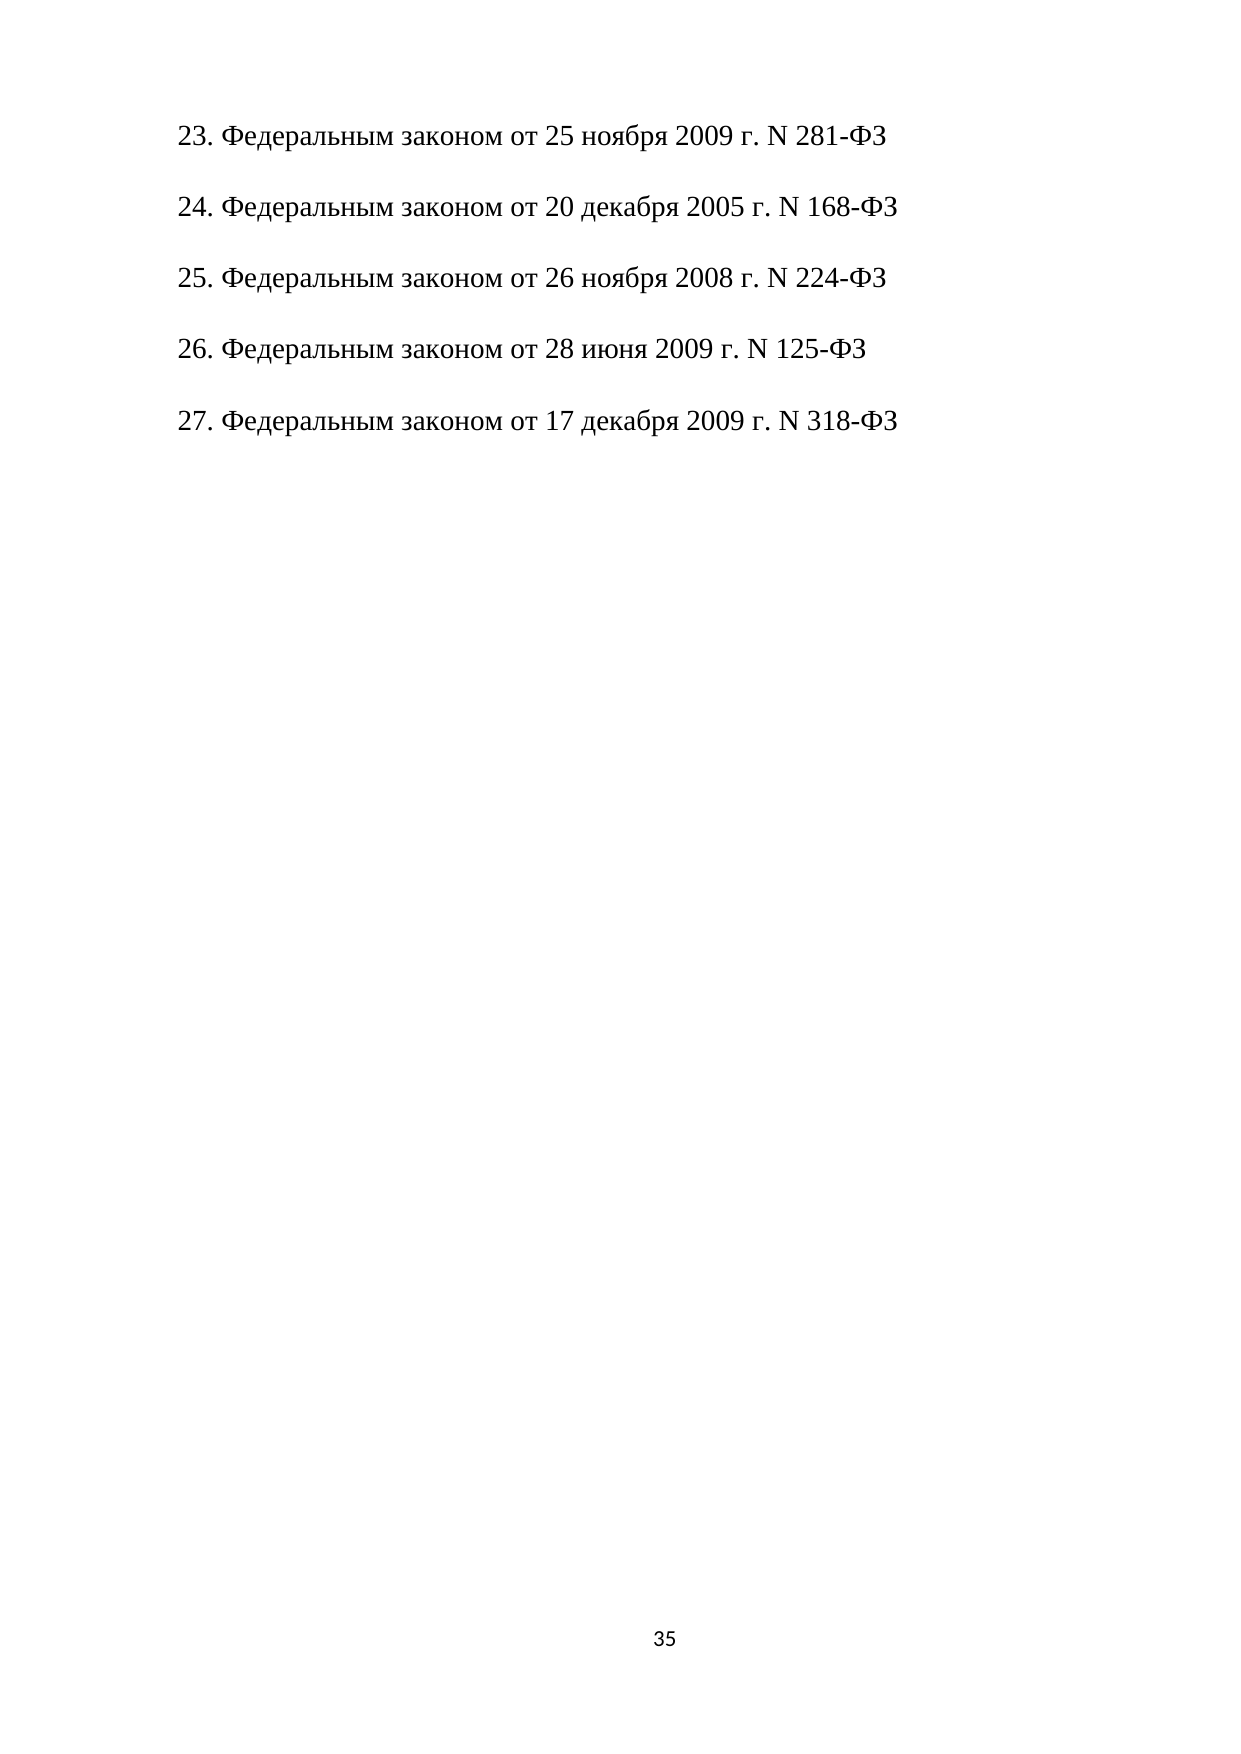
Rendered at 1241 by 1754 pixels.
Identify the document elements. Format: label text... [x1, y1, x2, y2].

text 25. Федеральным законом от 26 ноября 2008 г. N 224-ФЗ [177, 260, 1152, 294]
text 23. Федеральным законом от 25 ноября 2009 г. N 281-ФЗ [177, 118, 1152, 152]
text 27. Федеральным законом от 17 декабря 2009 г. N 318-ФЗ [177, 403, 1152, 436]
text 24. Федеральным законом от 20 декабря 2005 г. N 168-ФЗ [177, 189, 1152, 223]
text 26. Федеральным законом от 28 июня 2009 г. N 125-ФЗ [177, 332, 1152, 365]
